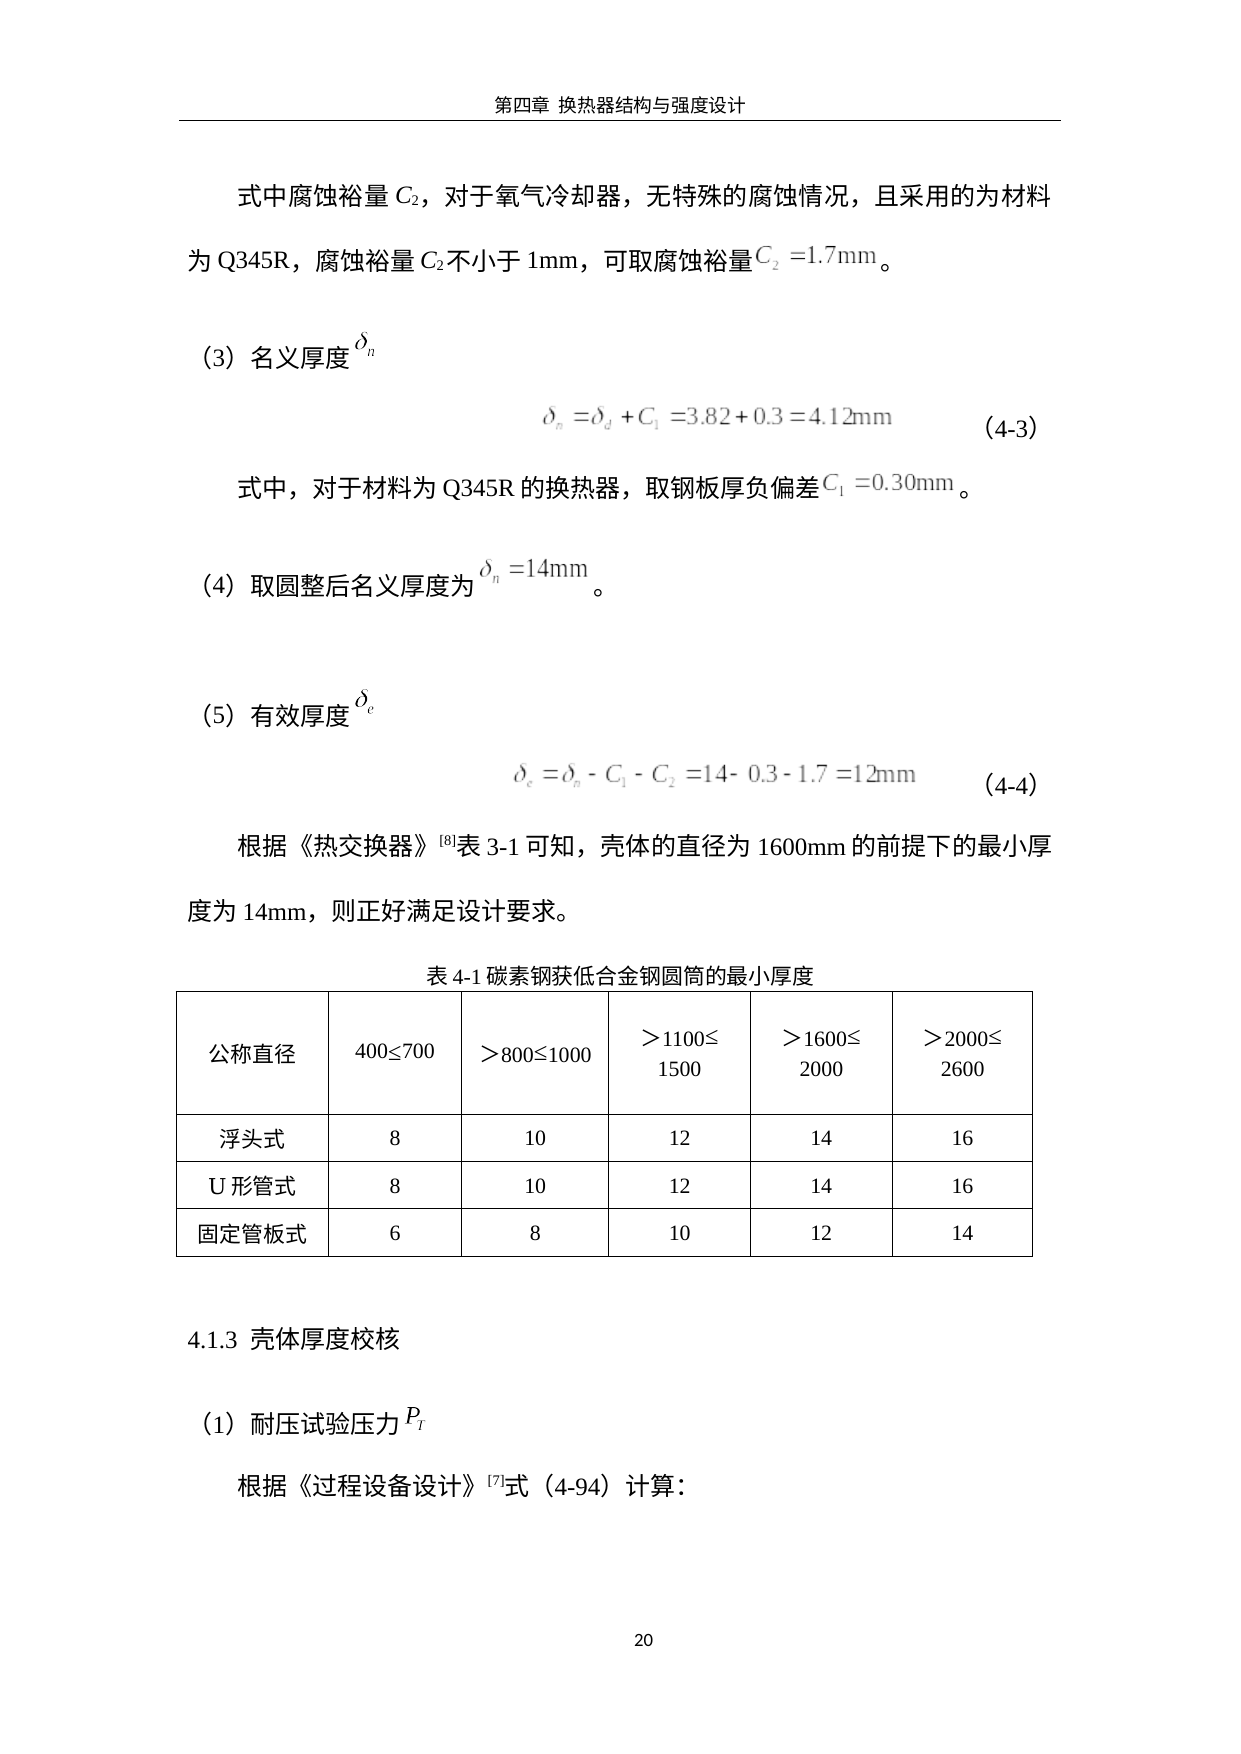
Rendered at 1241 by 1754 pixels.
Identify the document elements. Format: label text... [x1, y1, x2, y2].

table_cell 10 [609, 1209, 750, 1256]
table_cell 6 [329, 1209, 461, 1256]
table_cell 12 [609, 1162, 750, 1208]
table_cell 10 [462, 1162, 608, 1208]
table_cell 固定管板式 [177, 1209, 328, 1256]
table_cell 14 [751, 1162, 892, 1208]
list 根据《热交换器》[8]表3-1可知，壳体的直径为1600mm的前提下的最小厚度为14mm，则正好满足设计要求。 [187, 812, 1053, 942]
list 式中腐蚀裕量C2，对于氧气冷却器，无特殊的腐蚀情况，且采用的为材料为Q345R，腐蚀裕量C2不小于1mm，可取腐蚀裕量。 [187, 162, 1053, 292]
table_header ＞20002600 [893, 992, 1032, 1114]
list （4-3） [187, 389, 1053, 454]
list （5）有效厚度 [187, 682, 1053, 747]
table_header 公称直径 [177, 992, 328, 1114]
table_cell 8 [329, 1115, 461, 1161]
list （1）耐压试验压力 [187, 1387, 1053, 1452]
table_cell 10 [462, 1115, 608, 1161]
table_cell 16 [893, 1162, 1032, 1208]
list （4-4） [187, 747, 1053, 812]
table_cell U形管式 [177, 1162, 328, 1208]
table_cell 14 [893, 1209, 1032, 1256]
table_cell 14 [751, 1115, 892, 1161]
list 表4-1碳素钢获低合金钢圆筒的最小厚度 [187, 958, 1053, 991]
table_header ＞8001000 [462, 992, 608, 1114]
list 4.1.3 壳体厚度校核 [187, 1306, 1053, 1371]
list （4）取圆整后名义厚度为。 [187, 552, 1053, 617]
table_cell 12 [751, 1209, 892, 1256]
table_header ＞16002000 [751, 992, 892, 1114]
table_header 400700 [329, 992, 461, 1114]
table_cell 浮头式 [177, 1115, 328, 1161]
table_cell 12 [609, 1115, 750, 1161]
table_header ＞11001500 [609, 992, 750, 1114]
text 根据《过程设备设计》[7]式（4-94）计算： [187, 1452, 1053, 1517]
table_cell 8 [329, 1162, 461, 1208]
table_cell 8 [462, 1209, 608, 1256]
table_cell 16 [893, 1115, 1032, 1161]
list （3）名义厚度 [187, 324, 1053, 389]
list 式中，对于材料为Q345R的换热器，取钢板厚负偏差。 [187, 454, 1053, 519]
